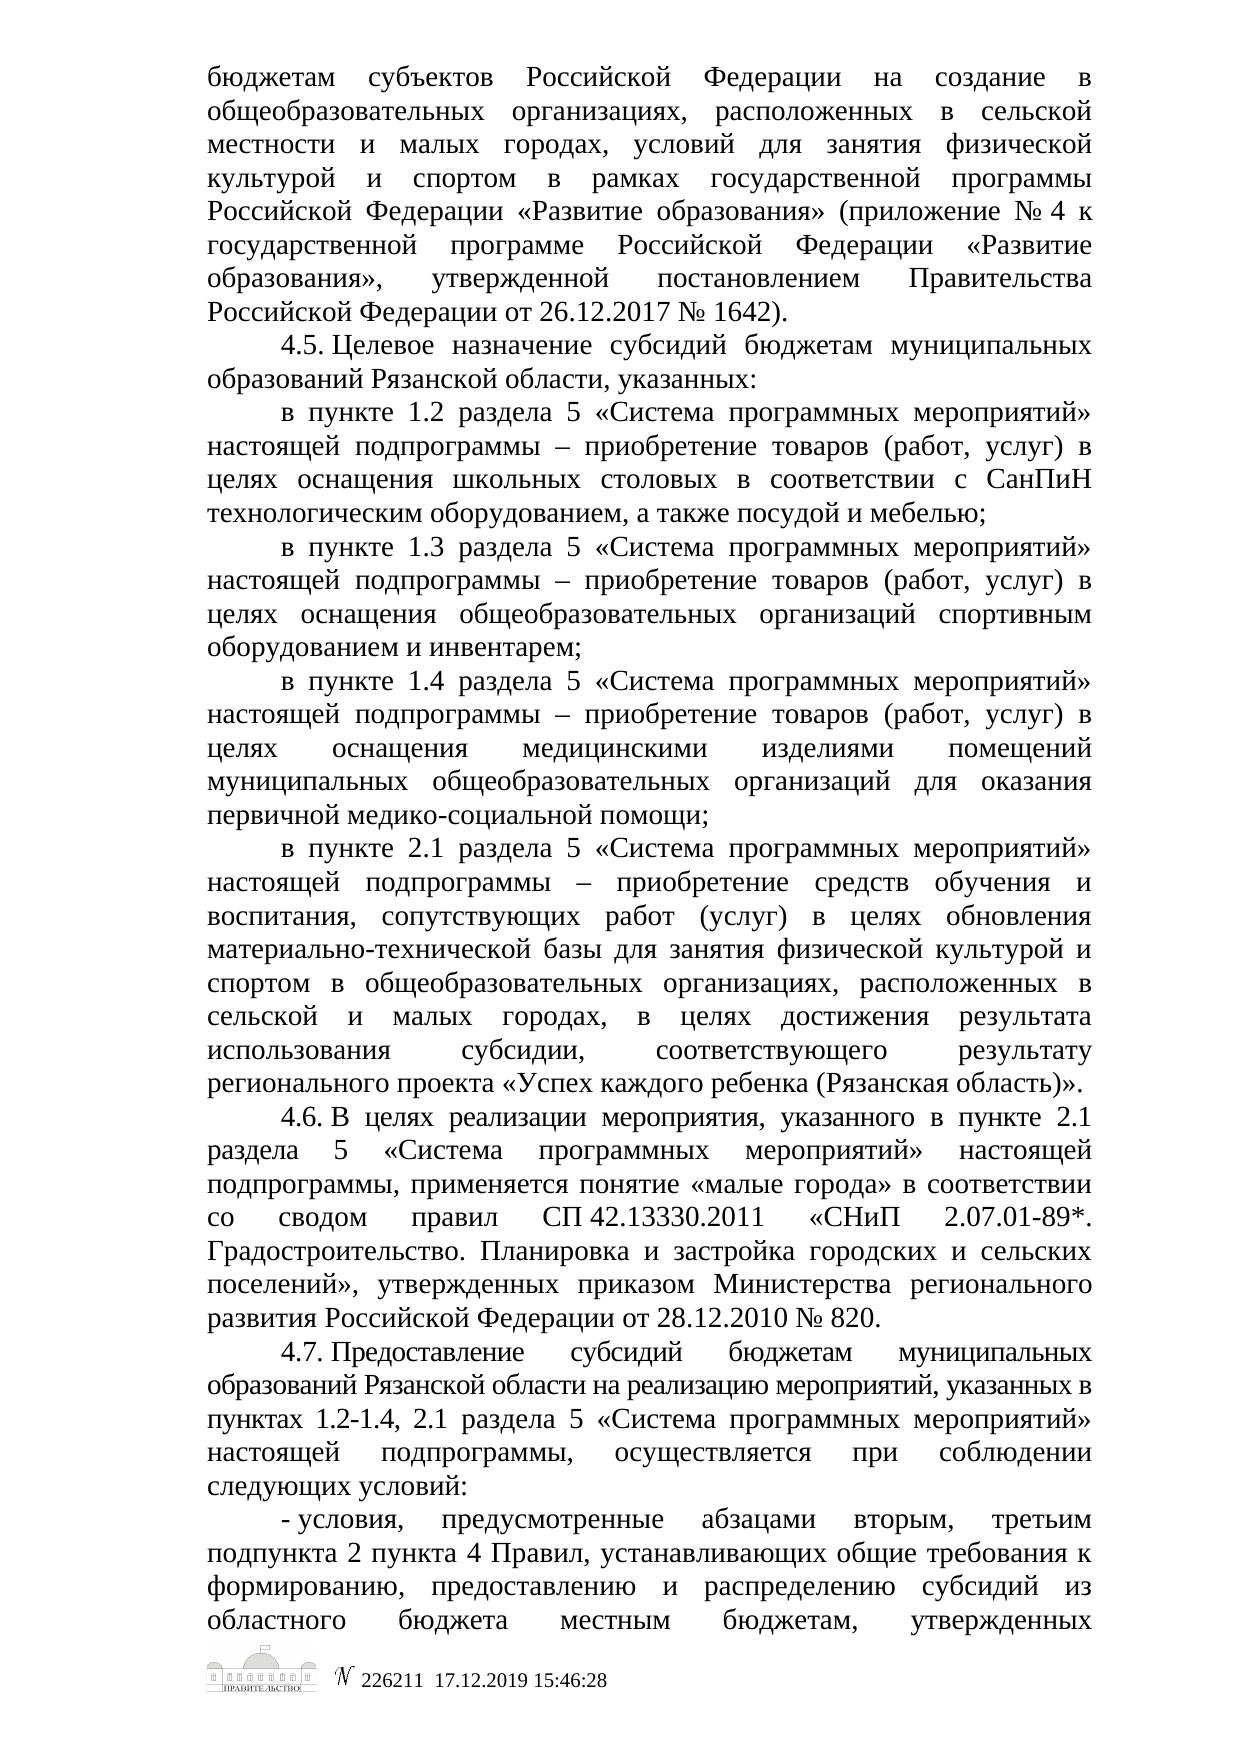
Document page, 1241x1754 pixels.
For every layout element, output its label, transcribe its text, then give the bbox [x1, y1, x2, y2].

picture [206, 1645, 317, 1692]
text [207, 59, 1093, 327]
text 4.7. Предоставление субсидий бюджетам муниципальных образований Рязанской области на реализацию мероприятий, указанных в пунктах 1.2-1.4, 2.1 раздела 5 «Система программных мероприятий» настоящей подпрограммы, осуществляется при соблюдении следующих условий: [207, 1334, 1093, 1501]
text в пункте 2.1 раздела 5 «Система программных мероприятий» настоящей подпрограммы – приобретение средств обучения и воспитания, сопутствующих работ (услуг) в целях обновления материально-технической базы для занятия физической культурой и спортом в общеобразовательных организациях, расположенных в сельской и малых городах, в целях достижения результата использования субсидии, соответствующего результату регионального проекта «Успех каждого ребенка (Рязанская область)». [207, 831, 1093, 1099]
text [207, 1501, 1093, 1636]
text 4.5. Целевое назначение субсидий бюджетам муниципальных образований Рязанской области, указанных: [207, 327, 1093, 394]
text в пункте 1.4 раздела 5 «Система программных мероприятий» настоящей подпрограммы – приобретение товаров (работ, услуг) в целях оснащения медицинскими изделиями помещений муниципальных общеобразовательных организаций для оказания первичной медико-социальной помощи; [207, 663, 1093, 831]
picture [330, 1663, 359, 1687]
text 4.6. В целях реализации мероприятия, указанного в пункте 2.1 раздела 5 «Система программных мероприятий» настоящей подпрограммы, применяется понятие «малые города» в соответствии со сводом правил СП 42.13330.2011 «СНиП 2.07.01-89*. Градостроительство. Планировка и застройка городских и сельских поселений», утвержденных приказом Министерства регионального развития Российской Федерации от 28.12.2010 № 820. [207, 1099, 1093, 1334]
text в пункте 1.2 раздела 5 «Система программных мероприятий» настоящей подпрограммы – приобретение товаров (работ, услуг) в целях оснащения школьных столовых в соответствии с СанПиН технологическим оборудованием, а также посудой и мебелью; [207, 394, 1093, 529]
text в пункте 1.3 раздела 5 «Система программных мероприятий» настоящей подпрограммы – приобретение товаров (работ, услуг) в целях оснащения общеобразовательных организаций спортивным оборудованием и инвентарем; [207, 529, 1093, 663]
